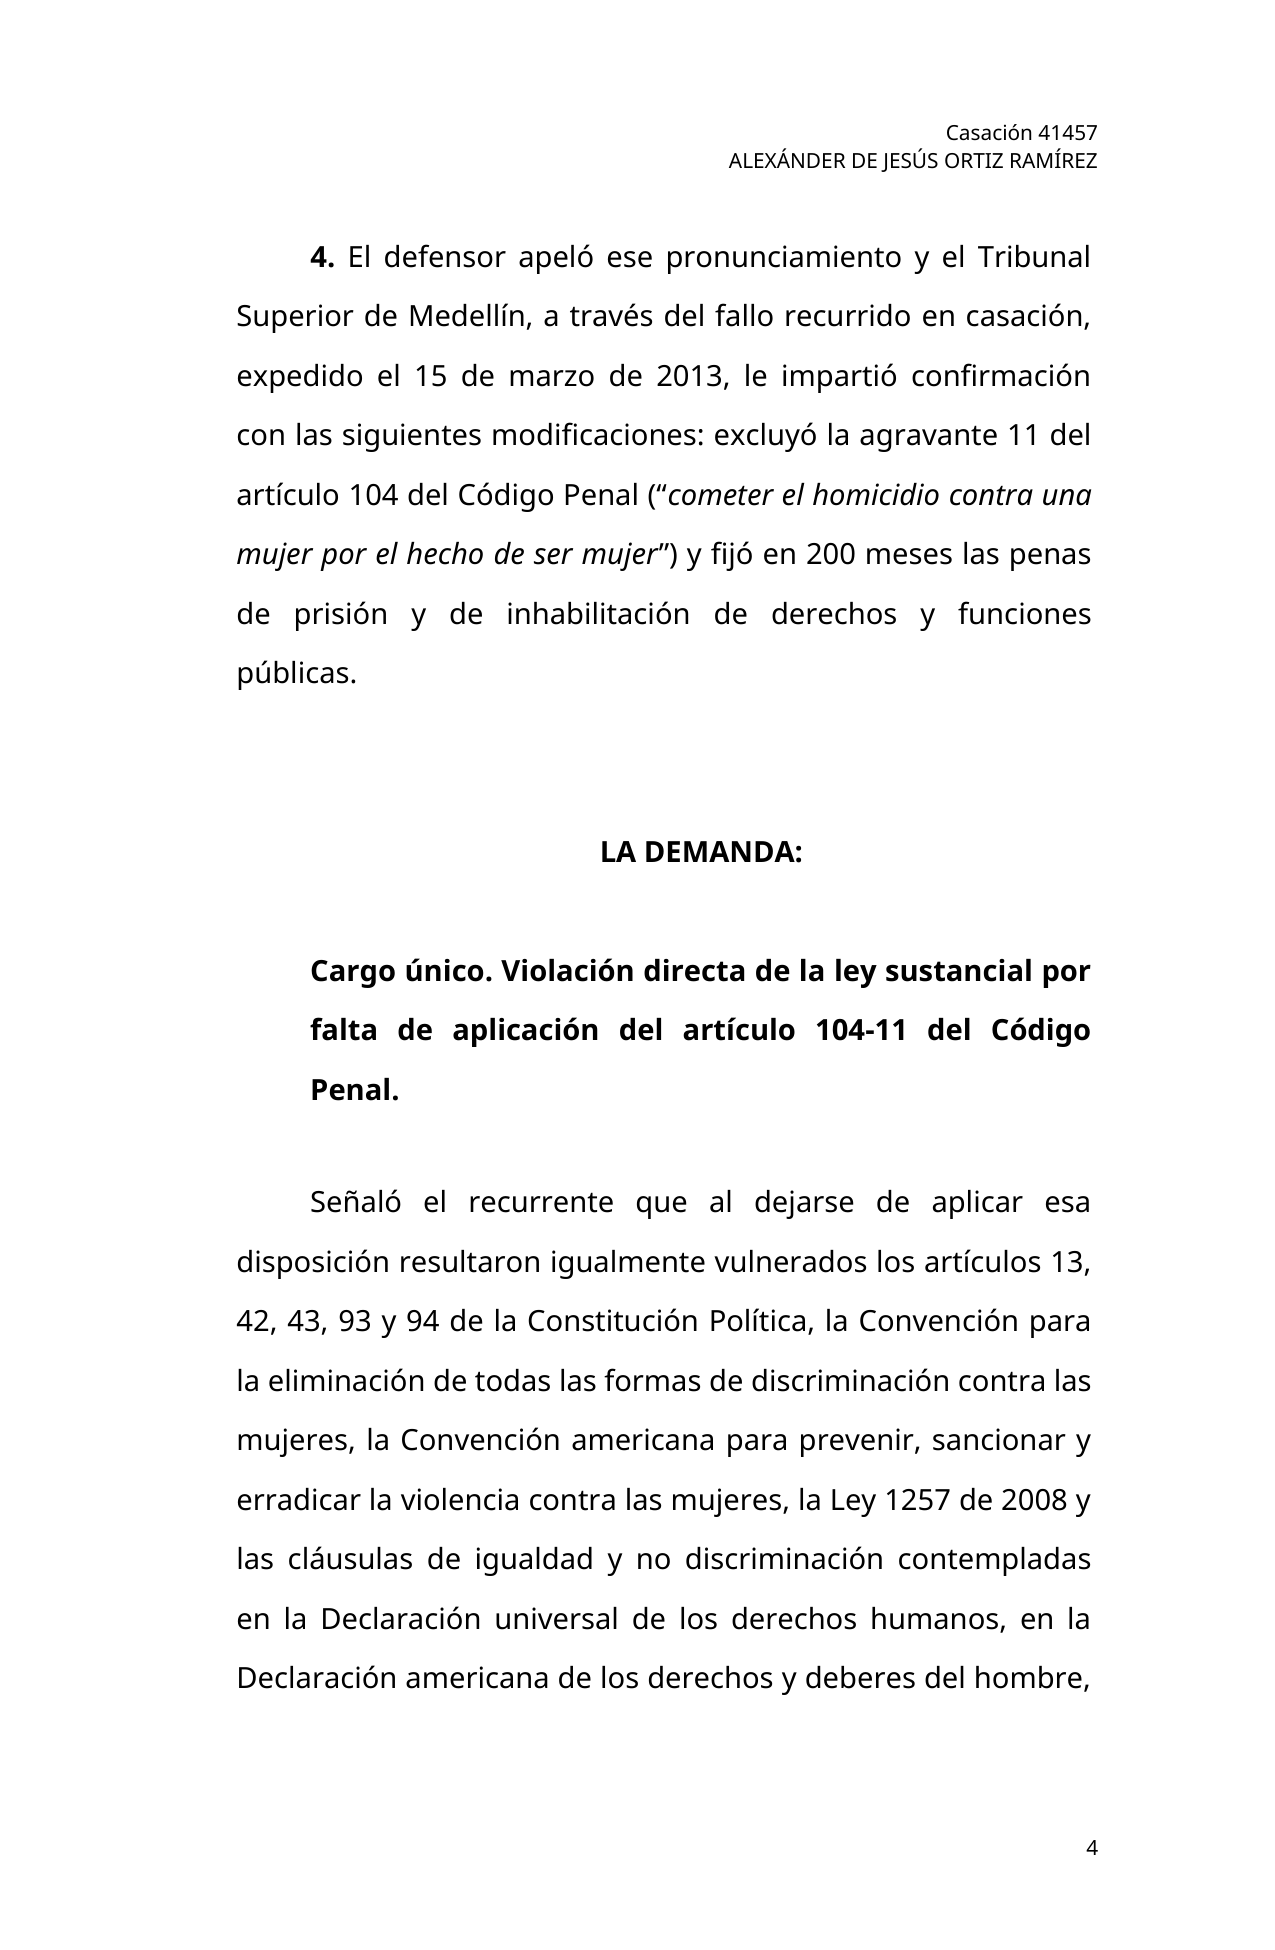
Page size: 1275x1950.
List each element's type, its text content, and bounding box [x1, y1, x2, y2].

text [236, 1182, 1092, 1697]
text 4. El defensor apeló ese pronunciamiento y el Tribunal Superior de Medellín, a través del fallo recurrido en casación, expedido el 15 de marzo de 2013, le impartió confirmación con las siguientes modificaciones: excluyó la agravante 11 del artículo 104 del Código Penal (“cometer el homicidio contra una mujer por el hecho de ser mujer”) y fijó en 200 meses las penas de prisión y de inhabilitación de derechos y funciones públicas. [236, 236, 1092, 692]
text Cargo único. Violación directa de la ley sustancial por falta de aplicación del artículo 104-11 del Código Penal. [310, 950, 1092, 1109]
text LA DEMANDA: [236, 831, 1092, 871]
